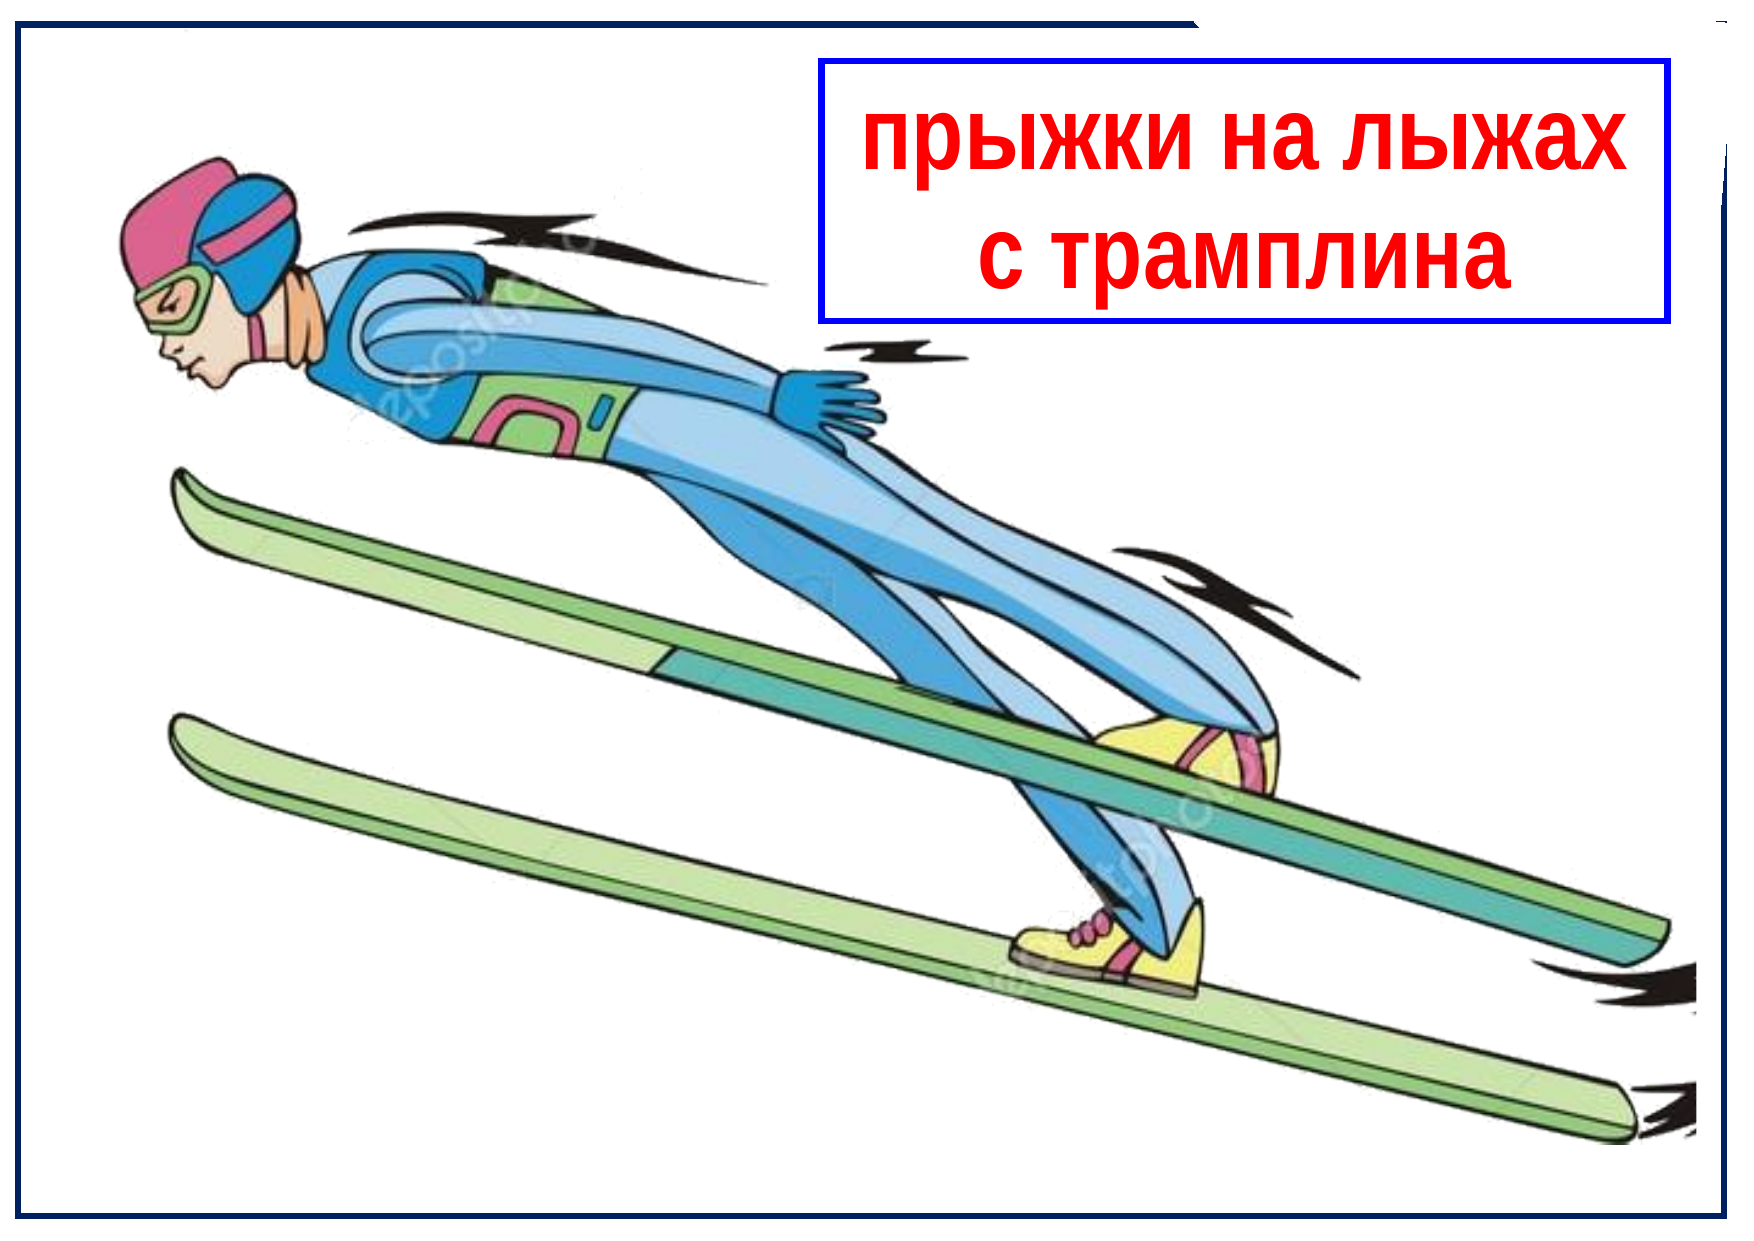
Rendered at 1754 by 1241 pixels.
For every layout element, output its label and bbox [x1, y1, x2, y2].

picture [46, 29, 1697, 1145]
